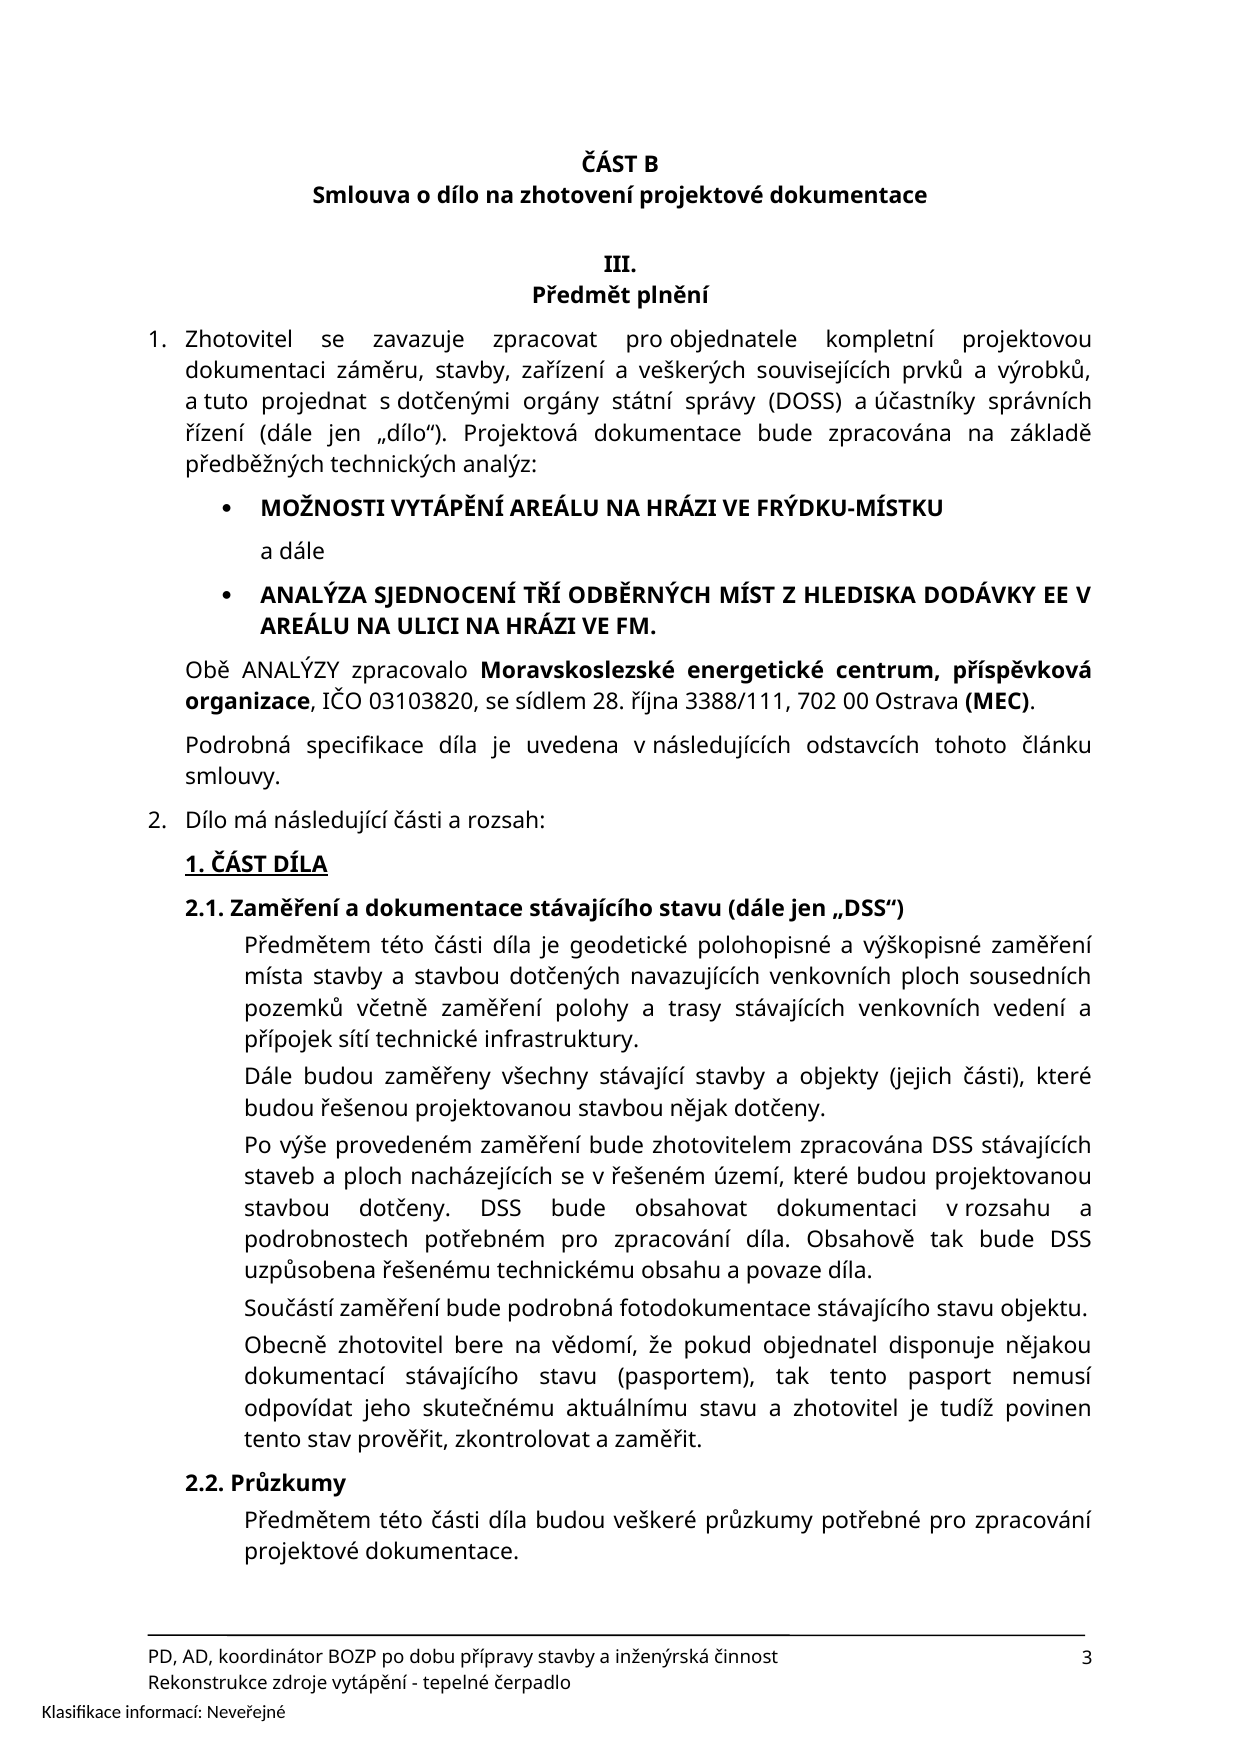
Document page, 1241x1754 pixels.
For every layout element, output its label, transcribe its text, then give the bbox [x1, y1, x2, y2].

text Obecně zhotovitel bere na vědomí, že pokud objednatel disponuje nějakou dokumentací stávajícího stavu (pasportem), tak tento pasport nemusí odpovídat jeho skutečnému aktuálnímu stavu a zhotovitel je tudíž povinen tento stav prověřit, zkontrolovat a zaměřit. [244, 1329, 1092, 1454]
subtitle ČÁST B Smlouva o dílo na zhotovení projektové dokumentace [148, 148, 1092, 210]
list Analýza sjednocení tří odběrných míst z hlediska dodávky EE v areálu na ulici Na Hrázi ve FM. [223, 579, 1092, 641]
list Dílo má následující části a rozsah: [148, 804, 1092, 835]
text Obě ANALÝZY zpracovalo Moravskoslezské energetické centrum, příspěvková organizace, IČO 03103820, se sídlem 28. října 3388/111, 702 00 Ostrava (MEC). [185, 654, 1092, 716]
text Předmětem této části díla budou veškeré průzkumy potřebné pro zpracování projektové dokumentace. [244, 1504, 1092, 1566]
list Zaměření a dokumentace stávajícího stavu (dále jen „DSS“) [185, 891, 1092, 923]
text 1. ČÁST DÍLA [185, 848, 1092, 879]
text Po výše provedeném zaměření bude zhotovitelem zpracována DSS stávajících staveb a ploch nacházejících se v řešeném území, které budou projektovanou stavbou dotčeny. DSS bude obsahovat dokumentaci v rozsahu a podrobnostech potřebném pro zpracování díla. Obsahově tak bude DSS uzpůsobena řešenému technickému obsahu a povaze díla. [244, 1129, 1092, 1285]
list Průzkumy [185, 1466, 1092, 1498]
text Dále budou zaměřeny všechny stávající stavby a objekty (jejich části), které budou řešenou projektovanou stavbou nějak dotčeny. [244, 1060, 1092, 1123]
text Součástí zaměření bude podrobná fotodokumentace stávajícího stavu objektu. [244, 1291, 1092, 1323]
text III. Předmět plnění [148, 248, 1092, 310]
text Podrobná specifikace díla je uvedena v následujících odstavcích tohoto článku smlouvy. [185, 729, 1092, 791]
text a dále [260, 535, 1092, 566]
list MOŽNOSTI VYTÁPĚNÍ AREÁLU NA HRÁZI VE FRÝDKU-MÍSTKU [223, 491, 1092, 523]
list Zhotovitel se zavazuje zpracovat pro objednatele kompletní projektovou dokumentaci záměru, stavby, zařízení a veškerých souvisejících prvků a výrobků, a tuto projednat s dotčenými orgány státní správy (DOSS) a účastníky správních řízení (dále jen „dílo“). Projektová dokumentace bude zpracována na základě předběžných technických analýz: [148, 323, 1092, 479]
text Předmětem této části díla je geodetické polohopisné a výškopisné zaměření místa stavby a stavbou dotčených navazujících venkovních ploch sousedních pozemků včetně zaměření polohy a trasy stávajících venkovních vedení a přípojek sítí technické infrastruktury. [244, 929, 1092, 1054]
